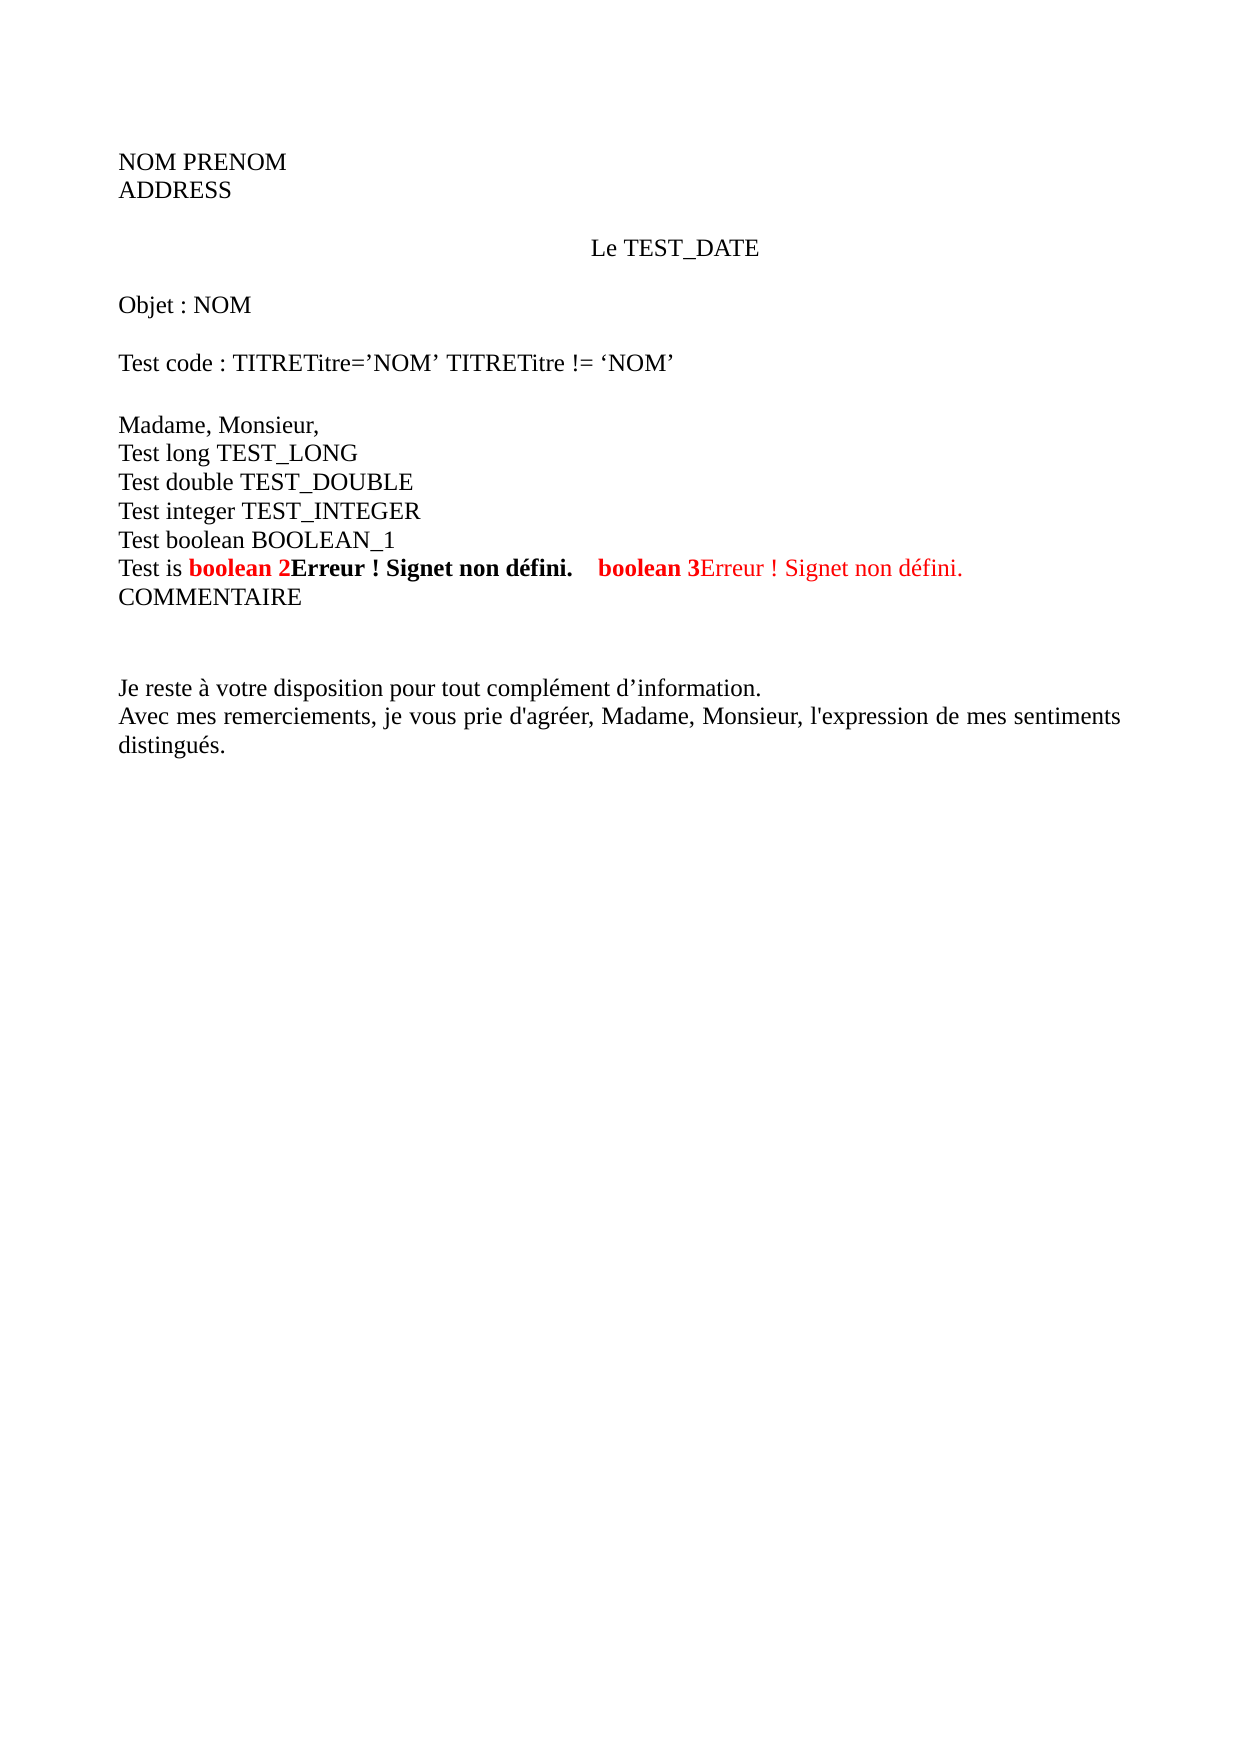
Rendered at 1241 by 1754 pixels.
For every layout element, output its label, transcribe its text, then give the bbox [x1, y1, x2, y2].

text Je reste à votre disposition pour tout complément d’information. [118, 673, 1122, 701]
text Objet : NOM [118, 291, 1122, 319]
text Test code : TITRETitre=’NOM’ TITRETitre != ‘NOM’ [118, 348, 1122, 377]
text Test is Erreur ! Signet non défini.boolean 2Erreur ! Signet non défini. boolean 3Erreur ! Signet non défini. [118, 553, 1122, 582]
text Test long TEST_LONG [118, 438, 1122, 467]
text Madame, Monsieur, [114, 406, 1126, 438]
text Avec mes remerciements, je vous prie d'agréer, Madame, Monsieur, l'expression de mes sentiments distingués. [118, 701, 1122, 759]
text NOM PRENOM [118, 147, 1122, 176]
text Test integer TEST_INTEGER [118, 496, 1122, 525]
text ADDRESS [118, 176, 1122, 204]
text Test double TEST_DOUBLE [118, 467, 1122, 496]
text COMMENTAIRE [114, 582, 1126, 615]
text Test boolean BOOLEAN_1 [118, 525, 1122, 553]
text Le TEST_DATE [591, 233, 1122, 262]
